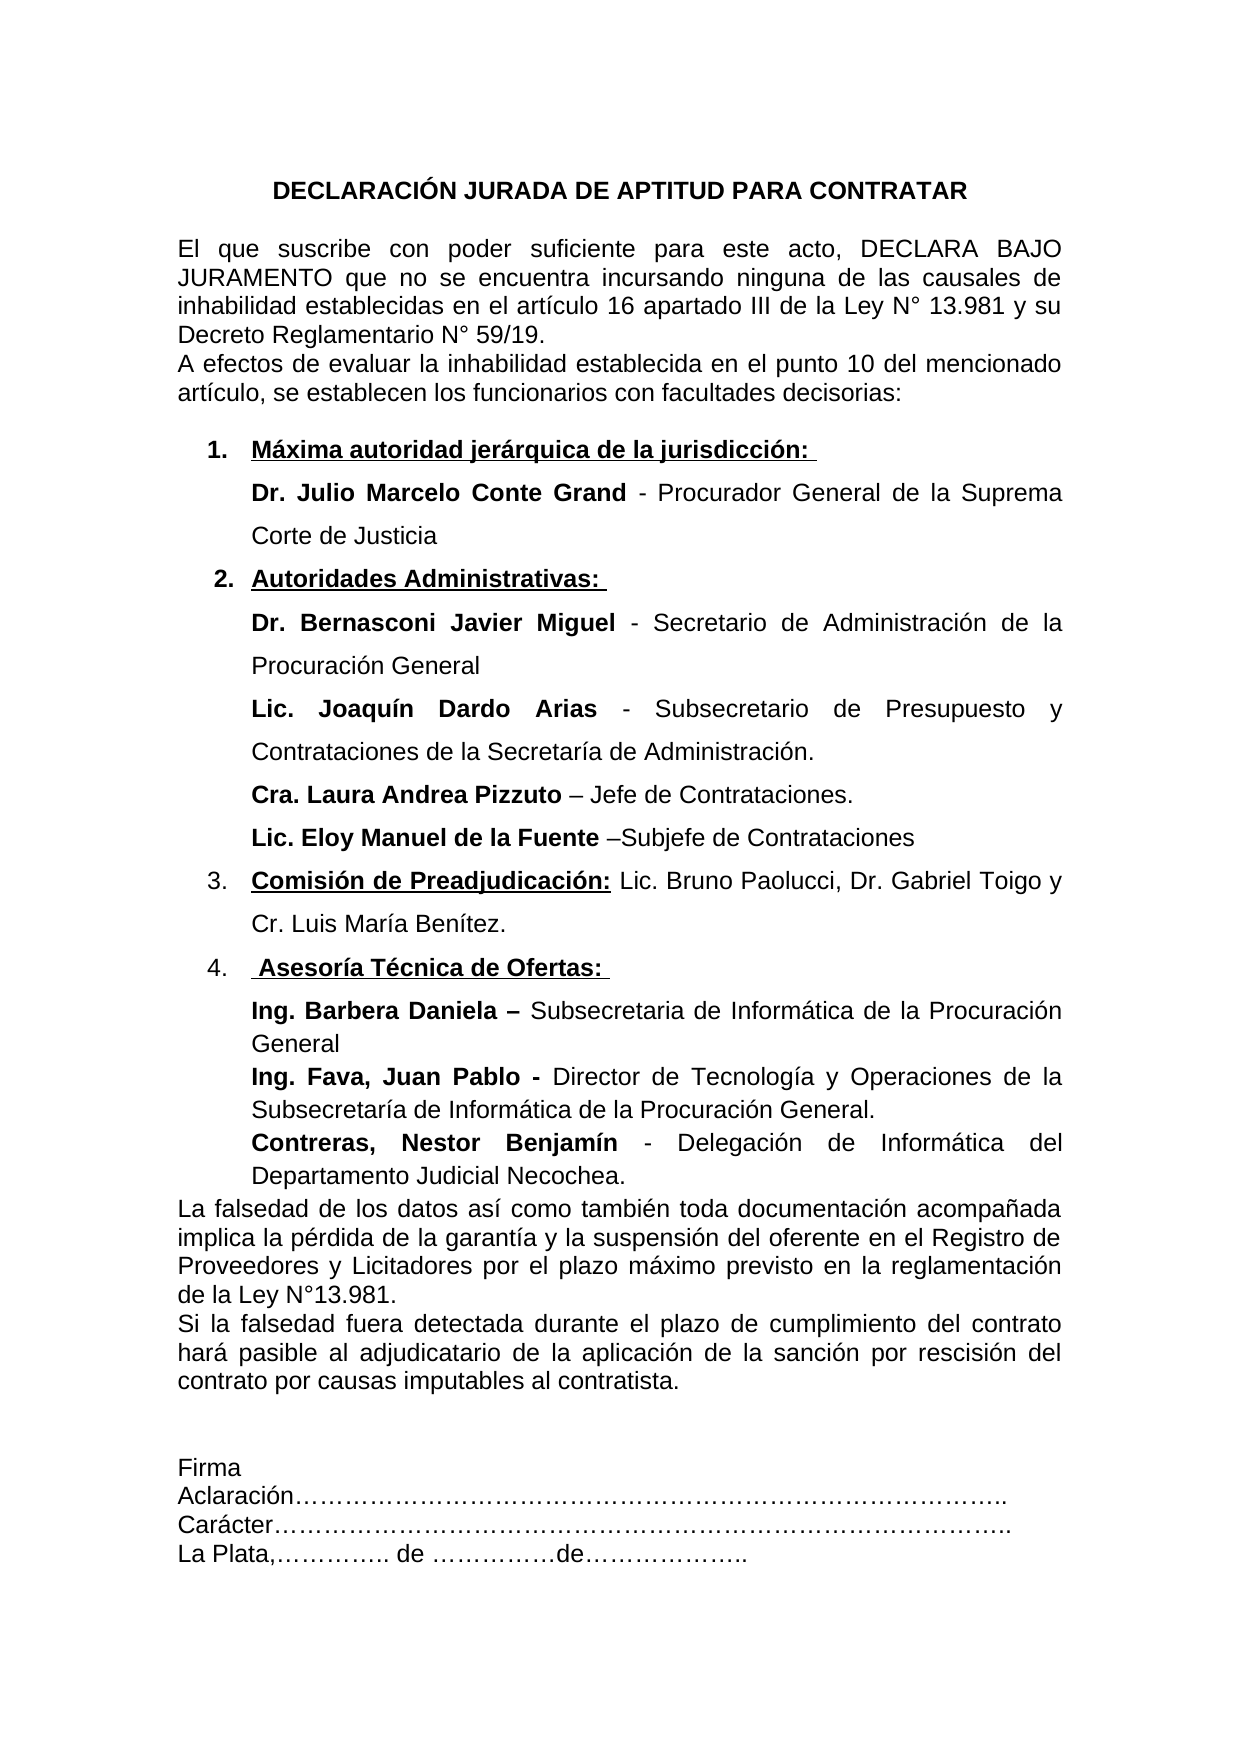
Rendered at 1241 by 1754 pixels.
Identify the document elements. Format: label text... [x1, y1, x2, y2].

text La falsedad de los datos así como también toda documentación acompañada implica la pérdida de la garantía y la suspensión del oferente en el Registro de Proveedores y Licitadores por el plazo máximo previsto en la reglamentación de la Ley N°13.981. [177, 1194, 1063, 1309]
list Autoridades Administrativas: [213, 564, 1063, 593]
text Lic. Joaquín Dardo Arias - Subsecretario de Presupuesto y Contrataciones de la Secretaría de Administración. [251, 694, 1063, 766]
text Cra. Laura Andrea Pizzuto – Jefe de Contrataciones. [251, 780, 1063, 809]
list Asesoría Técnica de Ofertas: [207, 953, 1063, 981]
list Comisión de Preadjudicación: Lic. Bruno Paolucci, Dr. Gabriel Toigo y Cr. Luis María Benítez. [207, 866, 1063, 938]
text Firma [177, 1453, 1063, 1481]
list Ing. Barbera Daniela – Subsecretaria de Informática de la Procuración General [251, 996, 1063, 1057]
text Aclaración………………………………………………………………………….. [177, 1481, 1063, 1510]
text Lic. Eloy Manuel de la Fuente –Subjefe de Contrataciones [177, 823, 1063, 852]
list Contreras, Nestor Benjamín - Delegación de Informática del Departamento Judicial Necochea. [251, 1128, 1063, 1189]
list Ing. Fava, Juan Pablo - Director de Tecnología y Operaciones de la Subsecretaría de Informática de la Procuración General. [251, 1062, 1063, 1123]
list Dr. Julio Marcelo Conte Grand - Procurador General de la Suprema Corte de Justicia [251, 478, 1063, 550]
text El que suscribe con poder suficiente para este acto, DECLARA BAJO JURAMENTO que no se encuentra incursando ninguna de las causales de inhabilidad establecidas en el artículo 16 apartado III de la Ley N° 13.981 y su Decreto Reglamentario N° 59/19. [177, 234, 1063, 349]
text Si la falsedad fuera detectada durante el plazo de cumplimiento del contrato hará pasible al adjudicatario de la aplicación de la sanción por rescisión del contrato por causas imputables al contratista. [177, 1309, 1063, 1395]
list Máxima autoridad jerárquica de la jurisdicción: [207, 435, 1063, 464]
text Carácter…………………………………………………………………………….. [177, 1510, 1063, 1539]
text Dr. Bernasconi Javier Miguel - Secretario de Administración de la Procuración General [251, 608, 1063, 679]
text La Plata,………….. de ……………de……………….. [177, 1539, 1063, 1568]
text DECLARACIÓN JURADA DE APTITUD PARA CONTRATAR [177, 176, 1063, 205]
text A efectos de evaluar la inhabilidad establecida en el punto 10 del mencionado artículo, se establecen los funcionarios con facultades decisorias: [177, 349, 1063, 406]
